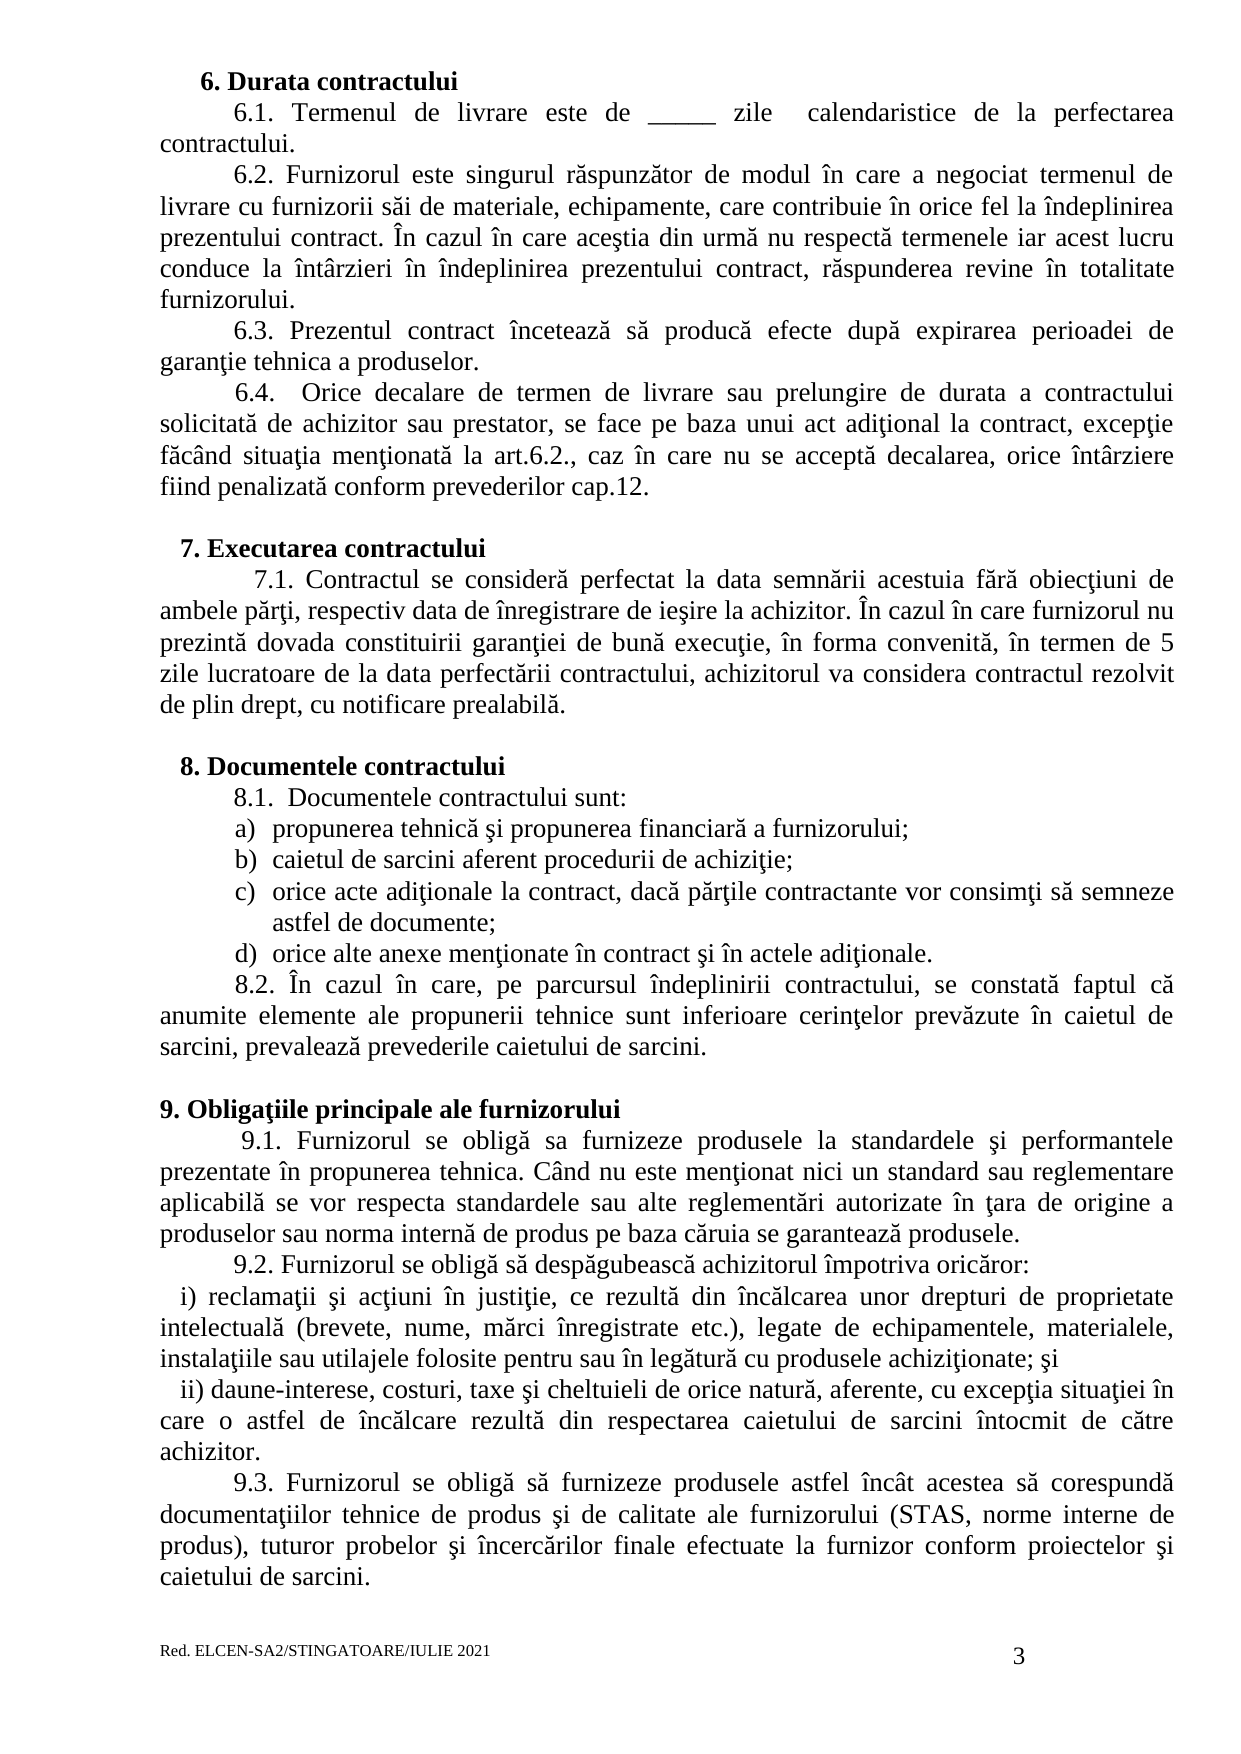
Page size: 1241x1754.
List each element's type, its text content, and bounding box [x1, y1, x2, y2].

text 9.2. Furnizorul se obligă să despăgubească achizitorul împotriva oricăror: [159, 1248, 1175, 1280]
text 6.1. Termenul de livrare este de _____ zile calendaristice de la perfectarea contractului. [159, 96, 1175, 158]
text 6. Durata contractului [159, 65, 1175, 96]
text 7.1. Contractul se consideră perfectat la data semnării acestuia fără obiecţiuni de ambele părţi, respectiv data de înregistrare de ieşire la achizitor. În cazul în care furnizorul nu prezintă dovada constituirii garanţiei de bună execuţie, în forma convenită, în termen de 5 zile lucratoare de la data perfectării contractului, achizitorul va considera contractul rezolvit de plin drept, cu notificare prealabilă. [159, 563, 1175, 719]
text ii) daune-interese, costuri, taxe şi cheltuieli de orice natură, aferente, cu excepţia situaţiei în care o astfel de încălcare rezultă din respectarea caietului de sarcini întocmit de către achizitor. [159, 1373, 1175, 1467]
list propunerea tehnică şi propunerea financiară a furnizorului; [234, 812, 1175, 844]
text 8.2. În cazul în care, pe parcursul îndeplinirii contractului, se constată faptul că anumite elemente ale propunerii tehnice sunt inferioare cerinţelor prevăzute în caietul de sarcini, prevalează prevederile caietului de sarcini. [159, 968, 1175, 1062]
text 6.4. Orice decalare de termen de livrare sau prelungire de durata a contractului solicitată de achizitor sau prestator, se face pe baza unui act adiţional la contract, excepţie făcând situaţia menţionată la art.6.2., caz în care nu se acceptă decalarea, orice întârziere fiind penalizată conform prevederilor cap.12. [159, 376, 1175, 501]
text 7. Executarea contractului [159, 532, 1175, 563]
text 9.3. Furnizorul se obligă să furnizeze produsele astfel încât acestea să corespundă documentaţiilor tehnice de produs şi de calitate ale furnizorului (STAS, norme interne de produs), tuturor probelor şi încercărilor finale efectuate la furnizor conform proiectelor şi caietului de sarcini. [159, 1467, 1175, 1591]
text 6.2. Furnizorul este singurul răspunzător de modul în care a negociat termenul de livrare cu furnizorii săi de materiale, echipamente, care contribuie în orice fel la îndeplinirea prezentului contract. În cazul în care aceştia din urmă nu respectă termenele iar acest lucru conduce la întârzieri în îndeplinirea prezentului contract, răspunderea revine în totalitate furnizorului. [159, 158, 1175, 314]
text 6.3. Prezentul contract încetează să producă efecte după expirarea perioadei de garanţie tehnica a produselor. [159, 314, 1175, 376]
text 9. Obligaţiile principale ale furnizorului [159, 1093, 1175, 1124]
list caietul de sarcini aferent procedurii de achiziţie; [234, 844, 1175, 875]
list orice acte adiţionale la contract, dacă părţile contractante vor consimţi să semneze astfel de documente; [234, 875, 1175, 937]
list orice alte anexe menţionate în contract şi în actele adiţionale. [234, 937, 1175, 968]
text 9.1. Furnizorul se obligă sa furnizeze produsele la standardele şi performantele prezentate în propunerea tehnica. Când nu este menţionat nici un standard sau reglementare aplicabilă se vor respecta standardele sau alte reglementări autorizate în ţara de origine a produselor sau norma internă de produs pe baza căruia se garantează produsele. [159, 1124, 1175, 1248]
text 8. Documentele contractului [159, 750, 1175, 781]
text 8.1. Documentele contractului sunt: [159, 781, 1175, 812]
text i) reclamaţii şi acţiuni în justiţie, ce rezultă din încălcarea unor drepturi de proprietate intelectuală (brevete, nume, mărci înregistrate etc.), legate de echipamentele, materialele, instalaţiile sau utilajele folosite pentru sau în legătură cu produsele achiziţionate; şi [159, 1280, 1175, 1373]
